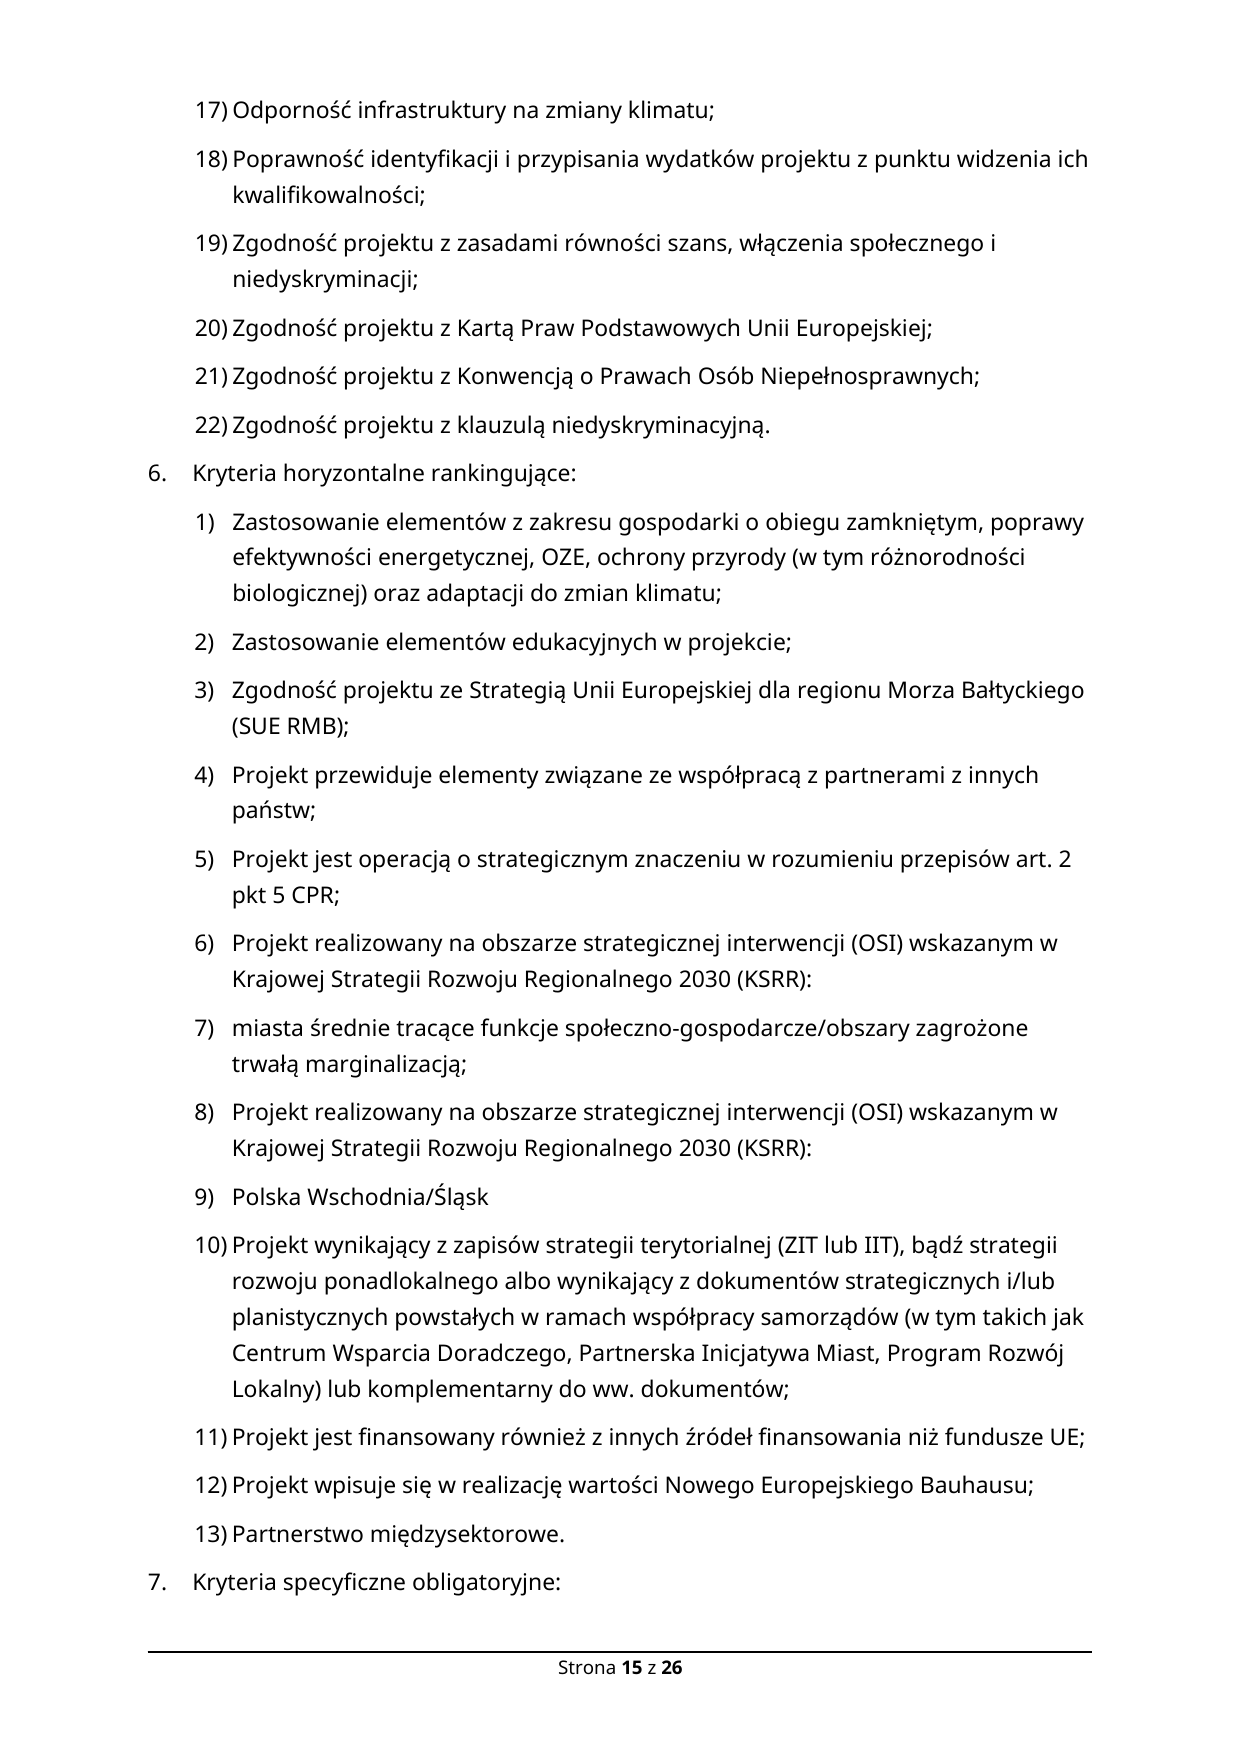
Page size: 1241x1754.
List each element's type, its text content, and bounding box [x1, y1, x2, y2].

list Zgodność projektu z Konwencją o Prawach Osób Niepełnosprawnych; [194, 360, 1092, 391]
list Projekt jest finansowany również z innych źródeł finansowania niż fundusze UE; [194, 1421, 1092, 1452]
list Projekt wynikający z zapisów strategii terytorialnej (ZIT lub IIT), bądź strategii rozwoju ponadlokalnego albo wynikający z dokumentów strategicznych i/lub planistycznych powstałych w ramach współpracy samorządów (w tym takich jak Centrum Wsparcia Doradczego, Partnerska Inicjatywa Miast, Program Rozwój Lokalny) lub komplementarny do ww. dokumentów; [194, 1229, 1092, 1404]
list Zgodność projektu z klauzulą niedyskryminacyjną. [194, 408, 1092, 440]
list Zgodność projektu z Kartą Praw Podstawowych Unii Europejskiej; [194, 312, 1092, 343]
list Poprawność identyfikacji i przypisania wydatków projektu z punktu widzenia ich kwalifikowalności; [194, 143, 1092, 210]
list Zgodność projektu ze Strategią Unii Europejskiej dla regionu Morza Bałtyckiego (SUE RMB); [194, 674, 1092, 741]
list miasta średnie tracące funkcje społeczno-gospodarcze/obszary zagrożone trwałą marginalizacją; [194, 1012, 1092, 1079]
list Polska Wschodnia/Śląsk [194, 1180, 1092, 1212]
list Projekt przewiduje elementy związane ze współpracą z partnerami z innych państw; [194, 758, 1092, 826]
list Partnerstwo międzysektorowe. [194, 1518, 1092, 1549]
list Projekt realizowany na obszarze strategicznej interwencji (OSI) wskazanym w Krajowej Strategii Rozwoju Regionalnego 2030 (KSRR): [194, 1096, 1092, 1163]
list Projekt wpisuje się w realizację wartości Nowego Europejskiego Bauhausu; [194, 1469, 1092, 1501]
list Zgodność projektu z zasadami równości szans, włączenia społecznego i niedyskryminacji; [194, 227, 1092, 294]
list Kryteria horyzontalne rankingujące: [148, 457, 1092, 488]
list Odporność infrastruktury na zmiany klimatu; [194, 94, 1092, 126]
list Projekt jest operacją o strategicznym znaczeniu w rozumieniu przepisów art. 2 pkt 5 CPR; [194, 843, 1092, 910]
list Kryteria specyficzne obligatoryjne: [148, 1566, 1092, 1598]
list Zastosowanie elementów edukacyjnych w projekcie; [194, 626, 1092, 657]
list Projekt realizowany na obszarze strategicznej interwencji (OSI) wskazanym w Krajowej Strategii Rozwoju Regionalnego 2030 (KSRR): [194, 927, 1092, 994]
list Zastosowanie elementów z zakresu gospodarki o obiegu zamkniętym, poprawy efektywności energetycznej, OZE, ochrony przyrody (w tym różnorodności biologicznej) oraz adaptacji do zmian klimatu; [194, 505, 1092, 608]
